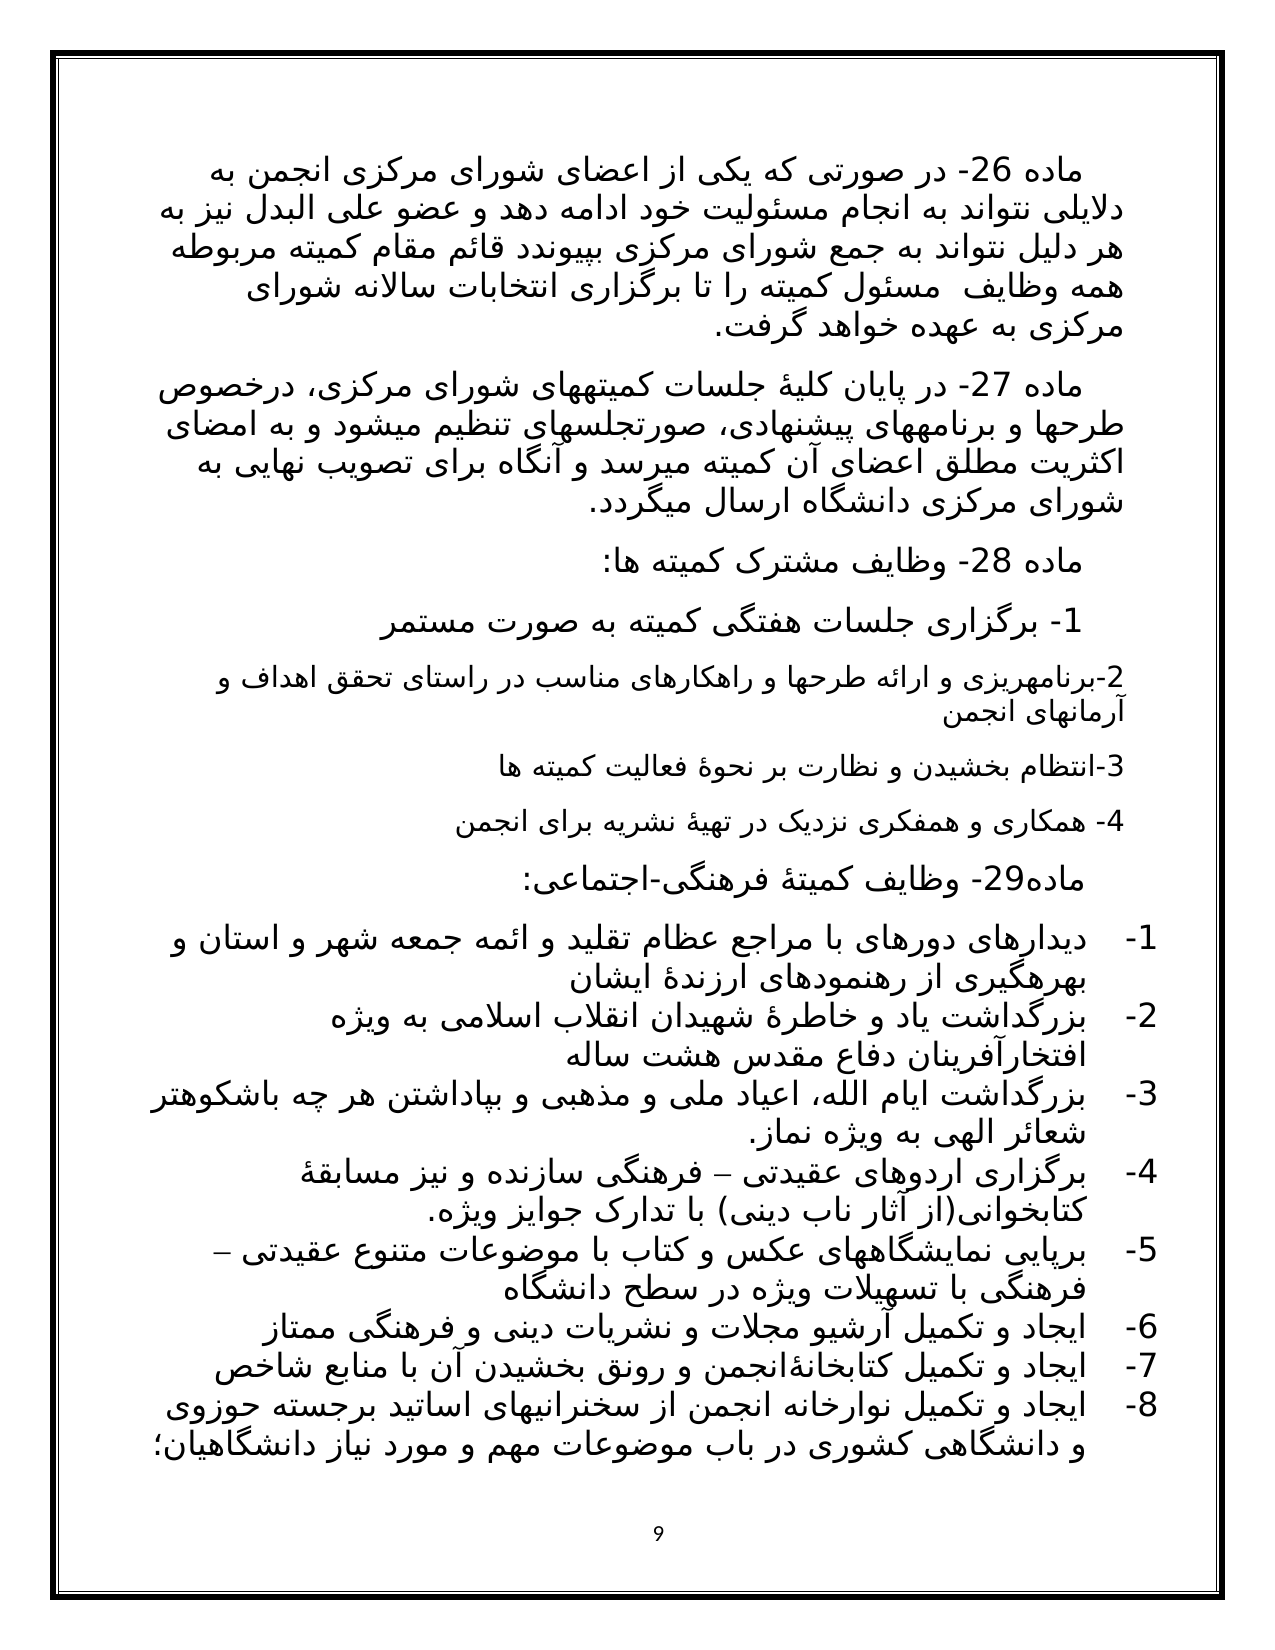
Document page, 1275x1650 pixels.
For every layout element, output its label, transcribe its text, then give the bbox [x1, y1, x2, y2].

text ماده 26- در صورتی که یکی از اعضای شورای مرکزی انجمن به دلایلی نتواند به انجام مسئولیت خود ادامه دهد و عضو علی البدل نیز به هر دلیل نتواند به جمع شورای مرکزی بپیوندد قائم مقام کمیته مربوطه همه وظایف مسئول کمیته را تا برگزاری انتخابات سالانه شورای مرکزی به عهده خواهد گرفت. [150, 150, 1125, 344]
list ایجاد و تکمیل آرشیو مجلات و نشریات دینی و فرهنگی ممتاز [150, 1308, 1125, 1347]
list برگزاری اردوهای عقیدتی – فرهنگی سازنده و نیز مسابقۀ کتابخوانی(از آثار ناب دینی) با تدارک جوایز ویژه. [150, 1152, 1125, 1230]
text ماده 27- در پایان کلیۀ جلسات کمیتههای شورای مرکزی، درخصوص طرحها و برنامههای پیشنهادی، صورتجلسهای تنظیم میشود و به امضای اکثریت مطلق اعضای آن کمیته میرسد و آنگاه برای تصویب نهایی به شورای مرکزی دانشگاه ارسال میگردد. [150, 365, 1125, 521]
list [150, 1385, 1125, 1463]
text ماده 28- وظایف مشترک کمیته ها: [150, 541, 1125, 580]
list ایجاد و تکمیل کتابخانۀانجمن و رونق بخشیدن آن با منابع شاخص [150, 1347, 1125, 1385]
text ماده29- وظایف کمیتۀ فرهنگی-اجتماعی: [150, 859, 1127, 898]
list دیدارهای دورهای با مراجع عظام تقلید و ائمه جمعه شهر و استان و بهرهگیری از رهنمودهای ارزندۀ ایشان [150, 919, 1125, 996]
list بزرگداشت یاد و خاطرۀ شهیدان انقلاب اسلامی به ویژه افتخارآفرینان دفاع مقدس هشت ساله [150, 996, 1125, 1074]
text 1- برگزاری جلسات هفتگی کمیته به صورت مستمر [150, 601, 1125, 640]
text 4- همکاری و همفکری نزدیک در تهیۀ نشریه برای انجمن [150, 804, 1125, 838]
text 2-برنامهریزی و ارائه طرحها و راهکارهای مناسب در راستای تحقق اهداف و آرمانهای انجمن [150, 661, 1125, 729]
list برپایی نمایشگاههای عکس و کتاب با موضوعات متنوع عقیدتی – فرهنگی با تسهیلات ویژه در سطح دانشگاه [150, 1230, 1125, 1308]
text 3-انتظام بخشیدن و نظارت بر نحوۀ فعالیت کمیته ها [150, 749, 1125, 783]
list بزرگداشت ایام الله، اعیاد ملی و مذهبی و بپاداشتن هر چه باشکوهتر شعائر الهی به ویژه نماز. [150, 1074, 1125, 1152]
